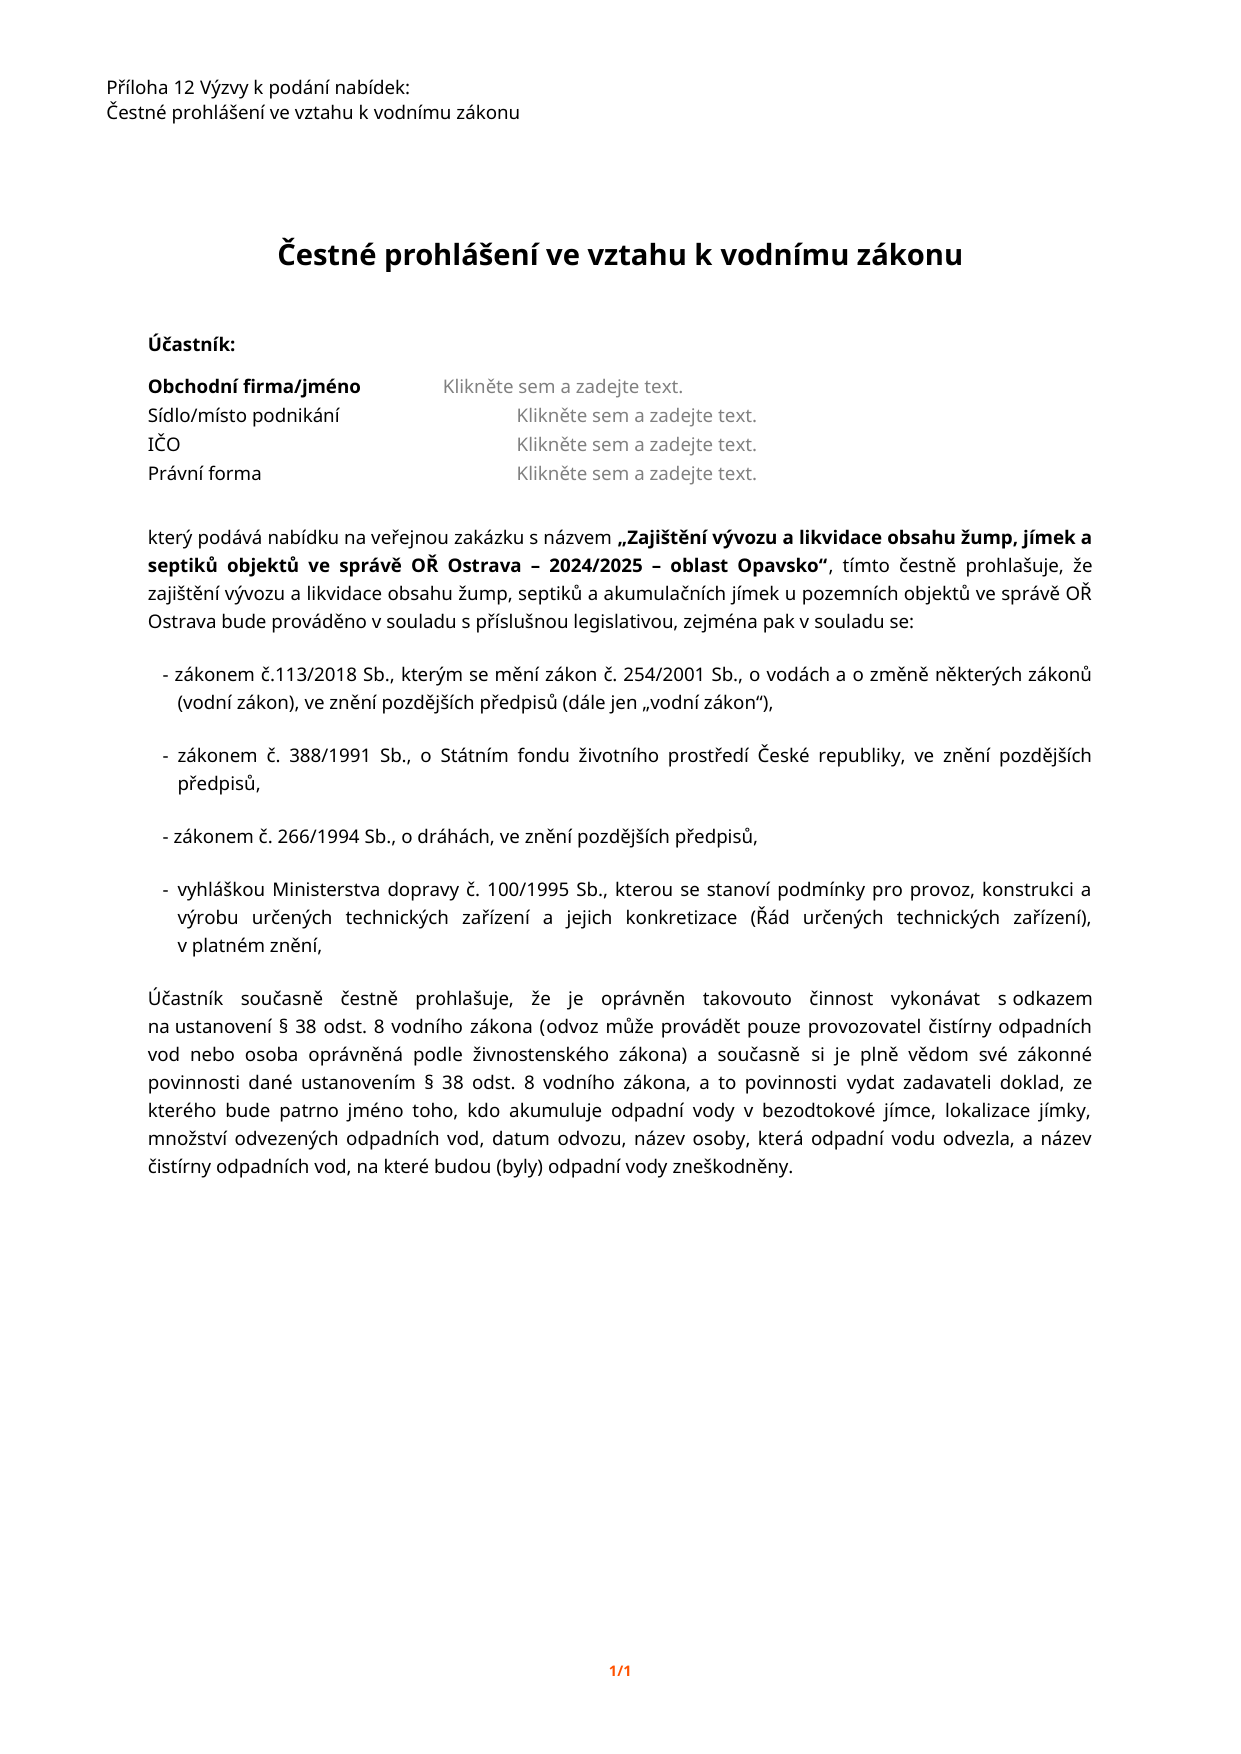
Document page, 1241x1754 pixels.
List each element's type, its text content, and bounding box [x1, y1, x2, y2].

text Sídlo/místo podnikání [148, 399, 1093, 428]
text - zákonem č. 388/1991 Sb., o Státním fondu životního prostředí České republiky, ve znění pozdějších předpisů, [162, 742, 1093, 796]
text Účastník: [148, 327, 1093, 358]
text - zákonem č.113/2018 Sb., kterým se mění zákon č. 254/2001 Sb., o vodách a o změně některých zákonů (vodní zákon), ve znění pozdějších předpisů (dále jen „vodní zákon“), [162, 661, 1093, 715]
title Čestné prohlášení ve vztahu k vodnímu zákonu [148, 234, 1093, 274]
text - vyhláškou Ministerstva dopravy č. 100/1995 Sb., kterou se stanoví podmínky pro provoz, konstrukci a výrobu určených technických zařízení a jejich konkretizace (Řád určených technických zařízení), v platném znění, [162, 876, 1093, 958]
text IČO [148, 428, 1093, 457]
text Účastník současně čestně prohlašuje, že je oprávněn takovouto činnost vykonávat s odkazem na ustanovení § 38 odst. 8 vodního zákona (odvoz může provádět pouze provozovatel čistírny odpadních vod nebo osoba oprávněná podle živnostenského zákona) a současně si je plně vědom své zákonné povinnosti dané ustanovením § 38 odst. 8 vodního zákona, a to povinnosti vydat zadavateli doklad, ze kterého bude patrno jméno toho, kdo akumuluje odpadní vody v bezodtokové jímce, lokalizace jímky, množství odvezených odpadních vod, datum odvozu, název osoby, která odpadní vodu odvezla, a název čistírny odpadních vod, na které budou (byly) odpadní vody zneškodněny. [148, 986, 1093, 1179]
text Obchodní firma/jméno [148, 370, 1093, 399]
text - zákonem č. 266/1994 Sb., o dráhách, ve znění pozdějších předpisů, [162, 823, 1093, 849]
text Právní forma [148, 457, 1093, 486]
text který podává nabídku na veřejnou zakázku s názvem „Zajištění vývozu a likvidace obsahu žump, jímek a septiků objektů ve správě OŘ Ostrava – 2024/2025 – oblast Opavsko“, tímto čestně prohlašuje, že zajištění vývozu a likvidace obsahu žump, septiků a akumulačních jímek u pozemních objektů ve správě OŘ Ostrava bude prováděno v souladu s příslušnou legislativou, zejména pak v souladu se: [148, 524, 1093, 634]
